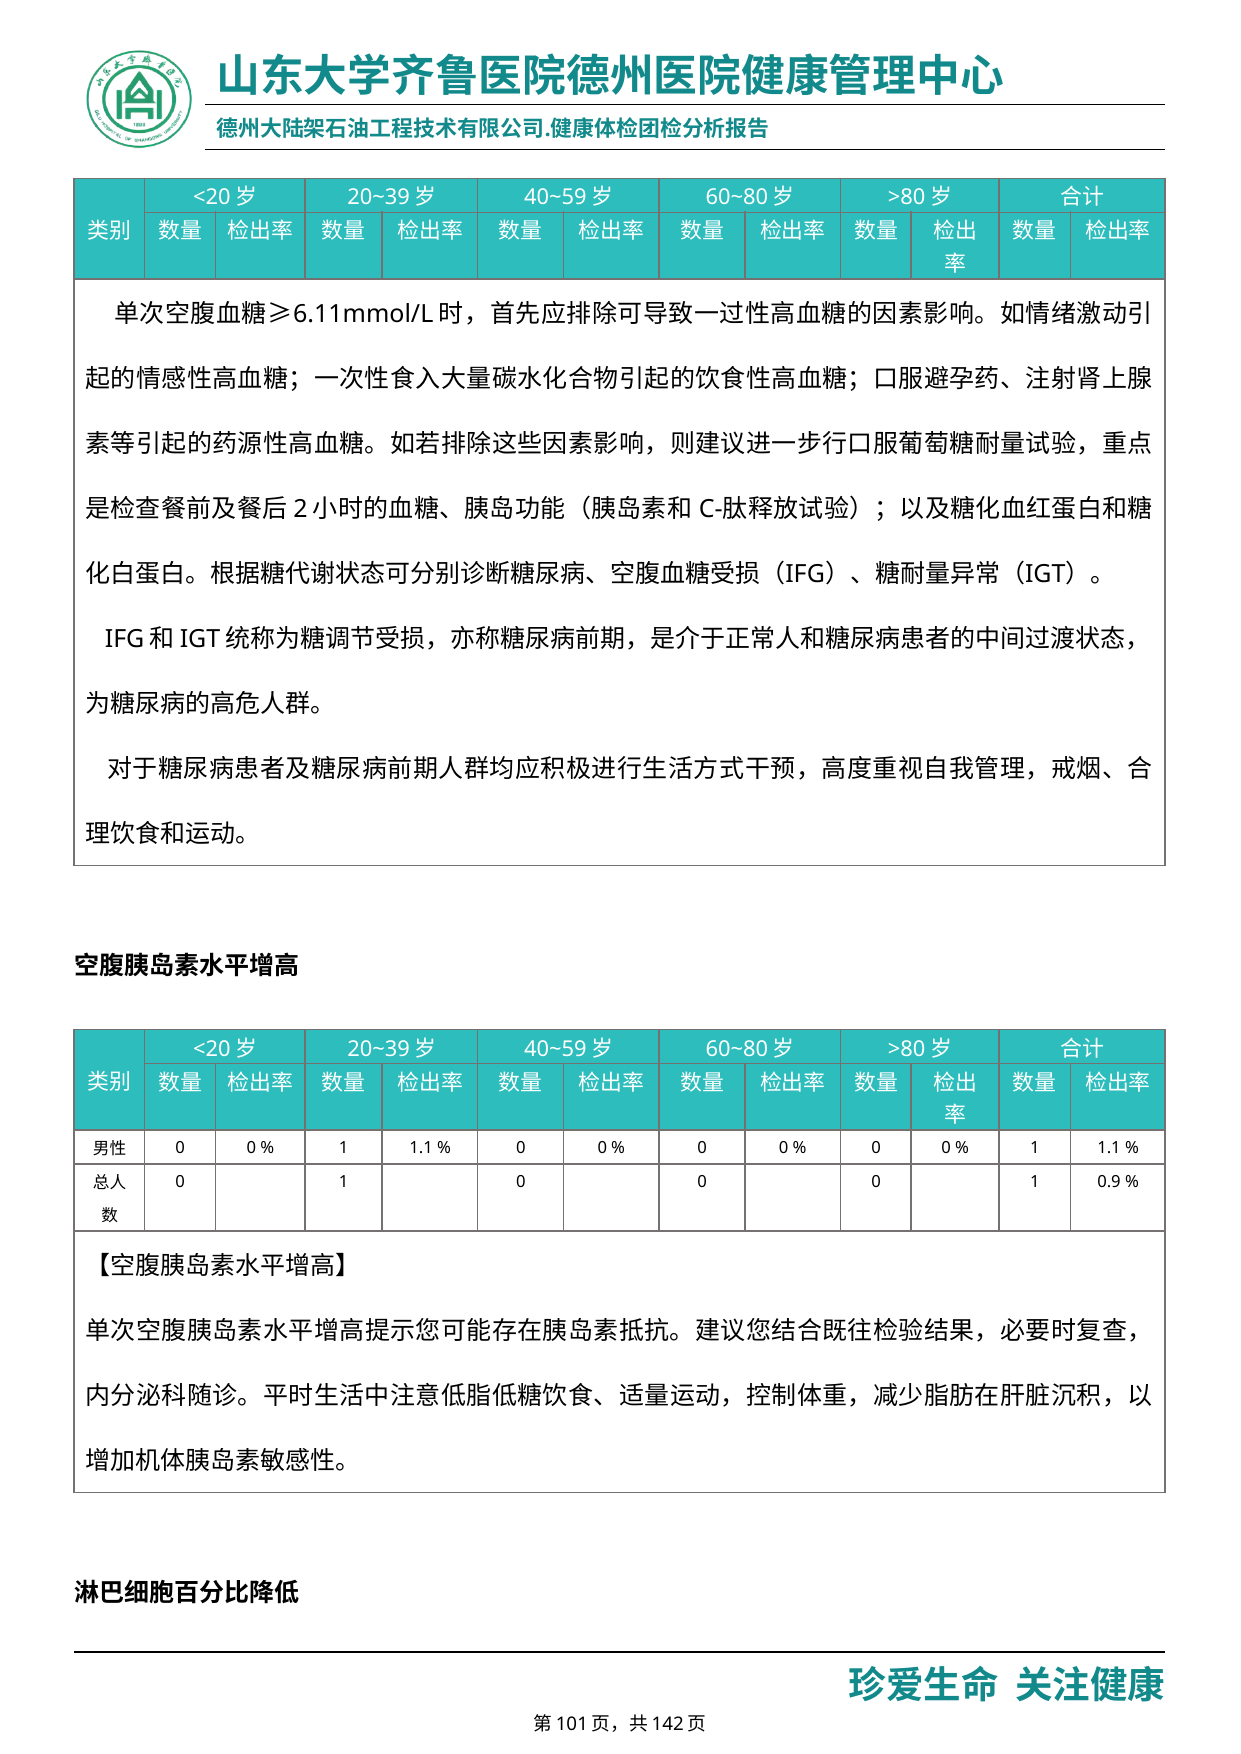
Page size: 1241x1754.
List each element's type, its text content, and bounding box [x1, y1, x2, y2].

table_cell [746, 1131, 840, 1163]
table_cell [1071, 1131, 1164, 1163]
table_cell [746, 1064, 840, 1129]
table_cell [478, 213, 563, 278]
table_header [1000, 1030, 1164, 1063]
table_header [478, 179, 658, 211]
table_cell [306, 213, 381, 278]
text 淋巴细胞百分比降低 [74, 1558, 1165, 1623]
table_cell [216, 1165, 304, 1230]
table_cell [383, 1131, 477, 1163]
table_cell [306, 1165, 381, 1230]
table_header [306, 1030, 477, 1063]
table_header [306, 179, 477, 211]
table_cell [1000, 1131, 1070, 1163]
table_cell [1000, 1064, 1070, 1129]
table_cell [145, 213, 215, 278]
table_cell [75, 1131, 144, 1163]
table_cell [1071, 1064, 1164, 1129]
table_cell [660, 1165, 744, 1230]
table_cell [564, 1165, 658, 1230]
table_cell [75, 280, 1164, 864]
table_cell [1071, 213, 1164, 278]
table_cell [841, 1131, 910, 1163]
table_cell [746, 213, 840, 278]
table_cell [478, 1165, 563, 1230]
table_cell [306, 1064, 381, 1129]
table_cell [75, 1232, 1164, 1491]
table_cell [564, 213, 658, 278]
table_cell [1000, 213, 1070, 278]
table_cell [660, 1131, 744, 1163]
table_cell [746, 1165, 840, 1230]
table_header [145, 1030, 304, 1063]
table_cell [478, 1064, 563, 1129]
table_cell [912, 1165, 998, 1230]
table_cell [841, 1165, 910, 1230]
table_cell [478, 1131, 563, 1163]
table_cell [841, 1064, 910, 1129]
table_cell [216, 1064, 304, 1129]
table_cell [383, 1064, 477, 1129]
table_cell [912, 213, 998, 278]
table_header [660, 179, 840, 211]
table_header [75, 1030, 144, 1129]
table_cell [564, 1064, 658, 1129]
picture [85, 48, 194, 149]
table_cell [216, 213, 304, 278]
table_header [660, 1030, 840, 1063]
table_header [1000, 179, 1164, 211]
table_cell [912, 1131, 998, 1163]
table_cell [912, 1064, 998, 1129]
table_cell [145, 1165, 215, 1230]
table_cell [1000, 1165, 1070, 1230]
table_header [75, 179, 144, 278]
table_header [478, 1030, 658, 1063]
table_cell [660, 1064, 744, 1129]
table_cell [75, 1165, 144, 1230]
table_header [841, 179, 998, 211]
text 空腹胰岛素水平增高 [74, 931, 1165, 996]
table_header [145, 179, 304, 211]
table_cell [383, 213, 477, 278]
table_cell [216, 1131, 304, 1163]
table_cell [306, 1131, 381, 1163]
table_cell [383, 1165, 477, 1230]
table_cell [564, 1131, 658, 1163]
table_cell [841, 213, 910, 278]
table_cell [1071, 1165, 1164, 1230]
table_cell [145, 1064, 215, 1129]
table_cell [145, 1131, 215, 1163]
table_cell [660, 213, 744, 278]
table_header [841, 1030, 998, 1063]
